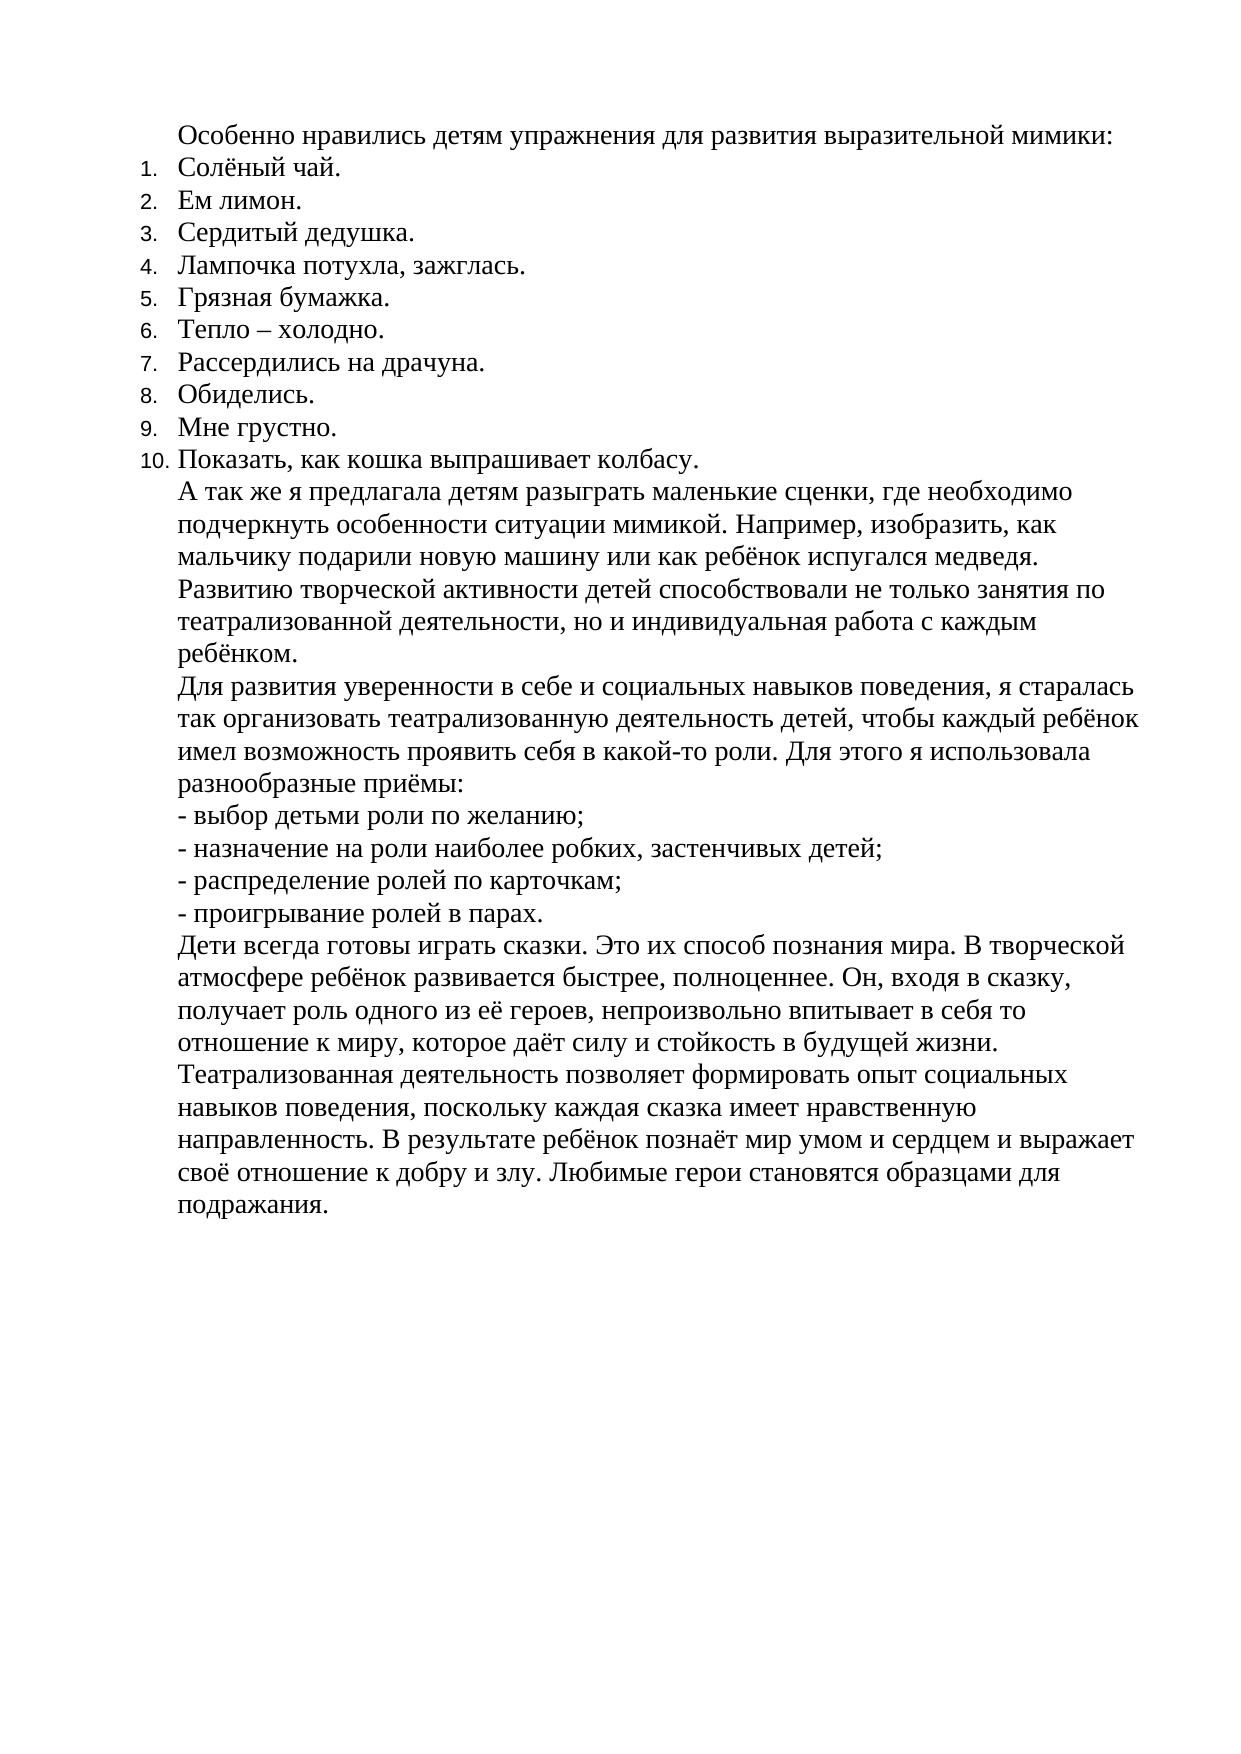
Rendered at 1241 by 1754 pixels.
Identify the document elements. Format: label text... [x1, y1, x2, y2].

text - назначение на роли наиболее робких, застенчивых детей; [177, 831, 1152, 863]
text - проигрывание ролей в парах. [177, 896, 1152, 928]
text Театрализованная деятельность позволяет формировать опыт социальных навыков поведения, поскольку каждая сказка имеет нравственную направленность. В результате ребёнок познаёт мир умом и сердцем и выражает своё отношение к добру и злу. Любимые герои становятся образцами для подражания. [177, 1058, 1152, 1219]
list Сердитый дедушка. [140, 215, 1152, 248]
list Солёный чай. [140, 151, 1152, 183]
text Развитию творческой активности детей способствовали не только занятия по театрализованной деятельности, но и индивидуальная работа с каждым ребёнком. [177, 572, 1152, 669]
list Лампочка потухла, зажглась. [140, 248, 1152, 280]
text - выбор детьми роли по желанию; [177, 798, 1152, 831]
text Дети всегда готовы играть сказки. Это их способ познания мира. В творческой атмосфере ребёнок развивается быстрее, полноценнее. Он, входя в сказку, получает роль одного из её героев, непроизвольно впитывает в себя то отношение к миру, которое даёт силу и стойкость в будущей жизни. [177, 928, 1152, 1058]
text А так же я предлагала детям разыграть маленькие сценки, где необходимо подчеркнуть особенности ситуации мимикой. Например, изобразить, как мальчику подарили новую машину или как ребёнок испугался медведя. [177, 474, 1152, 572]
list Мне грустно. [140, 410, 1152, 442]
list Показать, как кошка выпрашивает колбасу. [140, 442, 1152, 474]
text - распределение ролей по карточкам; [177, 863, 1152, 896]
text Для развития уверенности в себе и социальных навыков поведения, я старалась так организовать театрализованную деятельность детей, чтобы каждый ребёнок имел возможность проявить себя в какой-то роли. Для этого я использовала разнообразные приёмы: [177, 669, 1152, 798]
list Рассердились на драчуна. [140, 345, 1152, 377]
list Тепло – холодно. [140, 312, 1152, 345]
list Ем лимон. [140, 183, 1152, 215]
list Грязная бумажка. [140, 280, 1152, 312]
text Особенно нравились детям упражнения для развития выразительной мимики: [177, 118, 1152, 151]
list Обиделись. [140, 377, 1152, 410]
